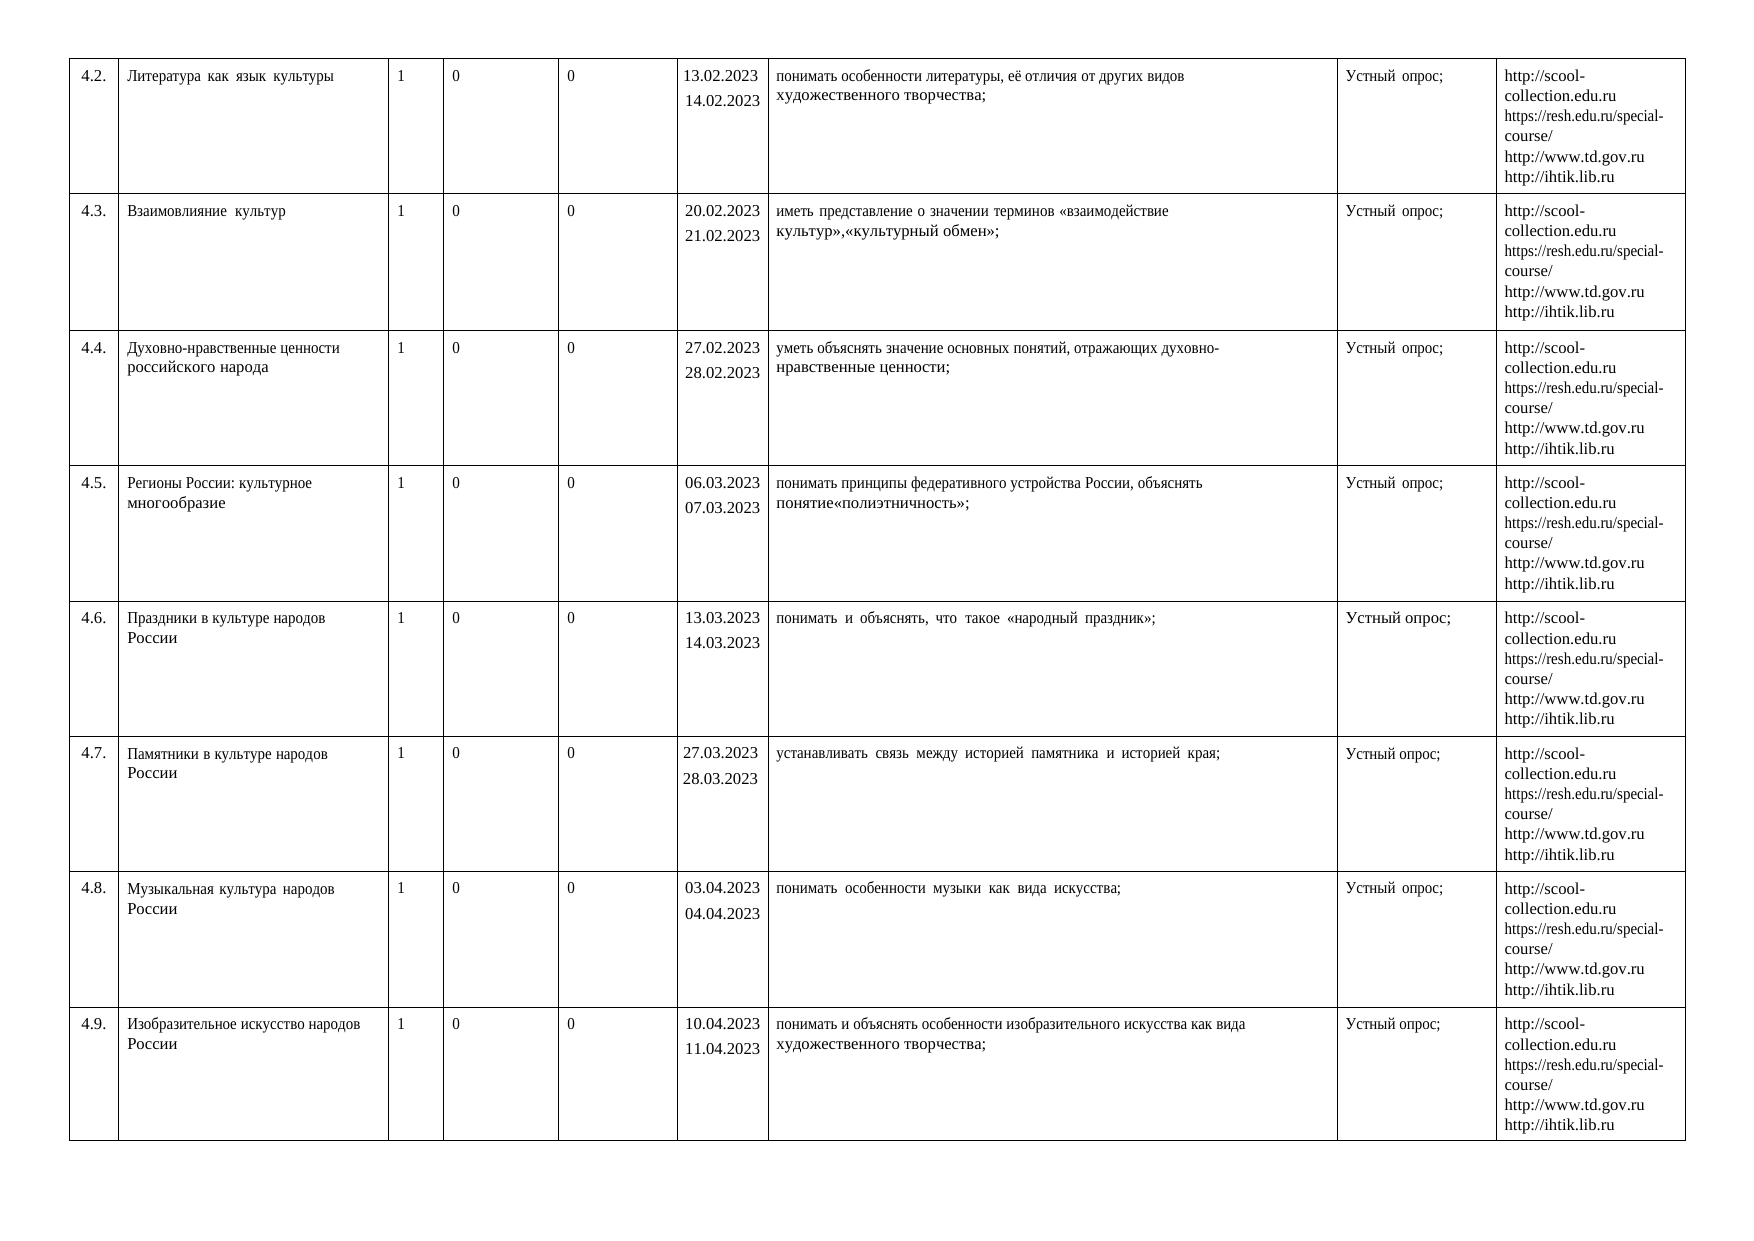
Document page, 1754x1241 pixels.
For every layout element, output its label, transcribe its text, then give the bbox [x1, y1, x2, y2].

table_cell 27.03.2023 28.03.2023 [678, 737, 768, 871]
table_header понимать особенности литературы, её отличия от других видов художественного творчества; [769, 59, 1337, 193]
table_cell 1 [389, 194, 443, 330]
table_cell 0 [444, 872, 558, 1007]
table_cell 20.02.2023 21.02.2023 [678, 194, 768, 330]
table_cell 0 [444, 194, 558, 330]
table_cell Устный опрос; [1338, 194, 1496, 330]
table_cell http://scool- collection.edu.ru https://resh.edu.ru/special- course/ http://www.td.gov.ru http://ihtik.lib.ru [1497, 466, 1685, 601]
table_cell 1 [389, 872, 443, 1007]
table_cell 4.5. [70, 466, 118, 601]
table_cell 0 [559, 602, 677, 736]
table_cell 0 [444, 737, 558, 871]
table_header 13.02.2023 14.02.2023 [678, 59, 768, 193]
table_cell иметь представление о значении терминов «взаимодействие культур»,«культурный обмен»; [769, 194, 1337, 330]
table_cell Музыкальная культура народов России [119, 872, 388, 1007]
table_cell 4.3. [70, 194, 118, 330]
table_cell 10.04.2023 11.04.2023 [678, 1008, 768, 1139]
table_cell 06.03.2023 07.03.2023 [678, 466, 768, 601]
table_cell 4.4. [70, 331, 118, 465]
table_cell понимать и объяснять, что такое «народный праздник»; [769, 602, 1337, 736]
table_cell Устный опрос; [1338, 737, 1496, 871]
table_cell 1 [389, 602, 443, 736]
table_cell понимать и объяснять особенности изобразительного искусства как вида художественного творчества; [769, 1008, 1337, 1139]
table_cell понимать принципы федеративного устройства России, объяснять понятие«полиэтничность»; [769, 466, 1337, 601]
table_cell 4.9. [70, 1008, 118, 1139]
table_header 4.2. [70, 59, 118, 193]
table_cell 1 [389, 737, 443, 871]
table_cell Праздники в культуре народов России [119, 602, 388, 736]
table_cell http://scool- collection.edu.ru https://resh.edu.ru/special- course/ http://www.td.gov.ru http://ihtik.lib.ru [1497, 1008, 1685, 1139]
table_cell Устный опрос; [1338, 602, 1496, 736]
table_cell Устный опрос; [1338, 331, 1496, 465]
table_header 0 [559, 59, 677, 193]
table_cell Изобразительное искусство народов России [119, 1008, 388, 1139]
table_cell 0 [444, 331, 558, 465]
table_cell Регионы России: культурное многообразие [119, 466, 388, 601]
table_cell 0 [444, 466, 558, 601]
table_cell 0 [444, 602, 558, 736]
table_cell 27.02.2023 28.02.2023 [678, 331, 768, 465]
table_cell 1 [389, 1008, 443, 1139]
table_header Литература как язык культуры [119, 59, 388, 193]
table_cell Устный опрос; [1338, 872, 1496, 1007]
table_cell http://scool- collection.edu.ru https://resh.edu.ru/special- course/ http://www.td.gov.ru http://ihtik.lib.ru [1497, 872, 1685, 1007]
table_cell 0 [444, 1008, 558, 1139]
table_cell http://scool- collection.edu.ru https://resh.edu.ru/special- course/ http://www.td.gov.ru http://ihtik.lib.ru [1497, 602, 1685, 736]
table_cell 0 [559, 872, 677, 1007]
table_cell Устный опрос; [1338, 466, 1496, 601]
table_cell Духовно-нравственные ценности российского народа [119, 331, 388, 465]
table_cell Взаимовлияние культур [119, 194, 388, 330]
table_cell Устный опрос; [1338, 1008, 1496, 1139]
table_header http://scool- collection.edu.ru https://resh.edu.ru/special- course/ http://www.td.gov.ru http://ihtik.lib.ru [1497, 59, 1685, 193]
table_cell Памятники в культуре народов России [119, 737, 388, 871]
table_cell 4.6. [70, 602, 118, 736]
table_cell 0 [559, 331, 677, 465]
table_cell 03.04.2023 04.04.2023 [678, 872, 768, 1007]
table_cell понимать особенности музыки как вида искусства; [769, 872, 1337, 1007]
table_cell 13.03.2023 14.03.2023 [678, 602, 768, 736]
table_header Устный опрос; [1338, 59, 1496, 193]
table_cell http://scool- collection.edu.ru https://resh.edu.ru/special- course/ http://www.td.gov.ru http://ihtik.lib.ru [1497, 737, 1685, 871]
table_header 1 [389, 59, 443, 193]
table_cell 0 [559, 466, 677, 601]
table_cell 4.7. [70, 737, 118, 871]
table_cell http://scool- collection.edu.ru https://resh.edu.ru/special- course/ http://www.td.gov.ru http://ihtik.lib.ru [1497, 331, 1685, 465]
table_cell 0 [559, 737, 677, 871]
table_cell 0 [559, 194, 677, 330]
table_cell 4.8. [70, 872, 118, 1007]
table_cell 0 [559, 1008, 677, 1139]
table_cell 1 [389, 331, 443, 465]
table_cell 1 [389, 466, 443, 601]
table_cell http://scool- collection.edu.ru https://resh.edu.ru/special- course/ http://www.td.gov.ru http://ihtik.lib.ru [1497, 194, 1685, 330]
table_cell устанавливать связь между историей памятника и историей края; [769, 737, 1337, 871]
table_header 0 [444, 59, 558, 193]
table_cell уметь объяснять значение основных понятий, отражающих духовно- нравственные ценности; [769, 331, 1337, 465]
